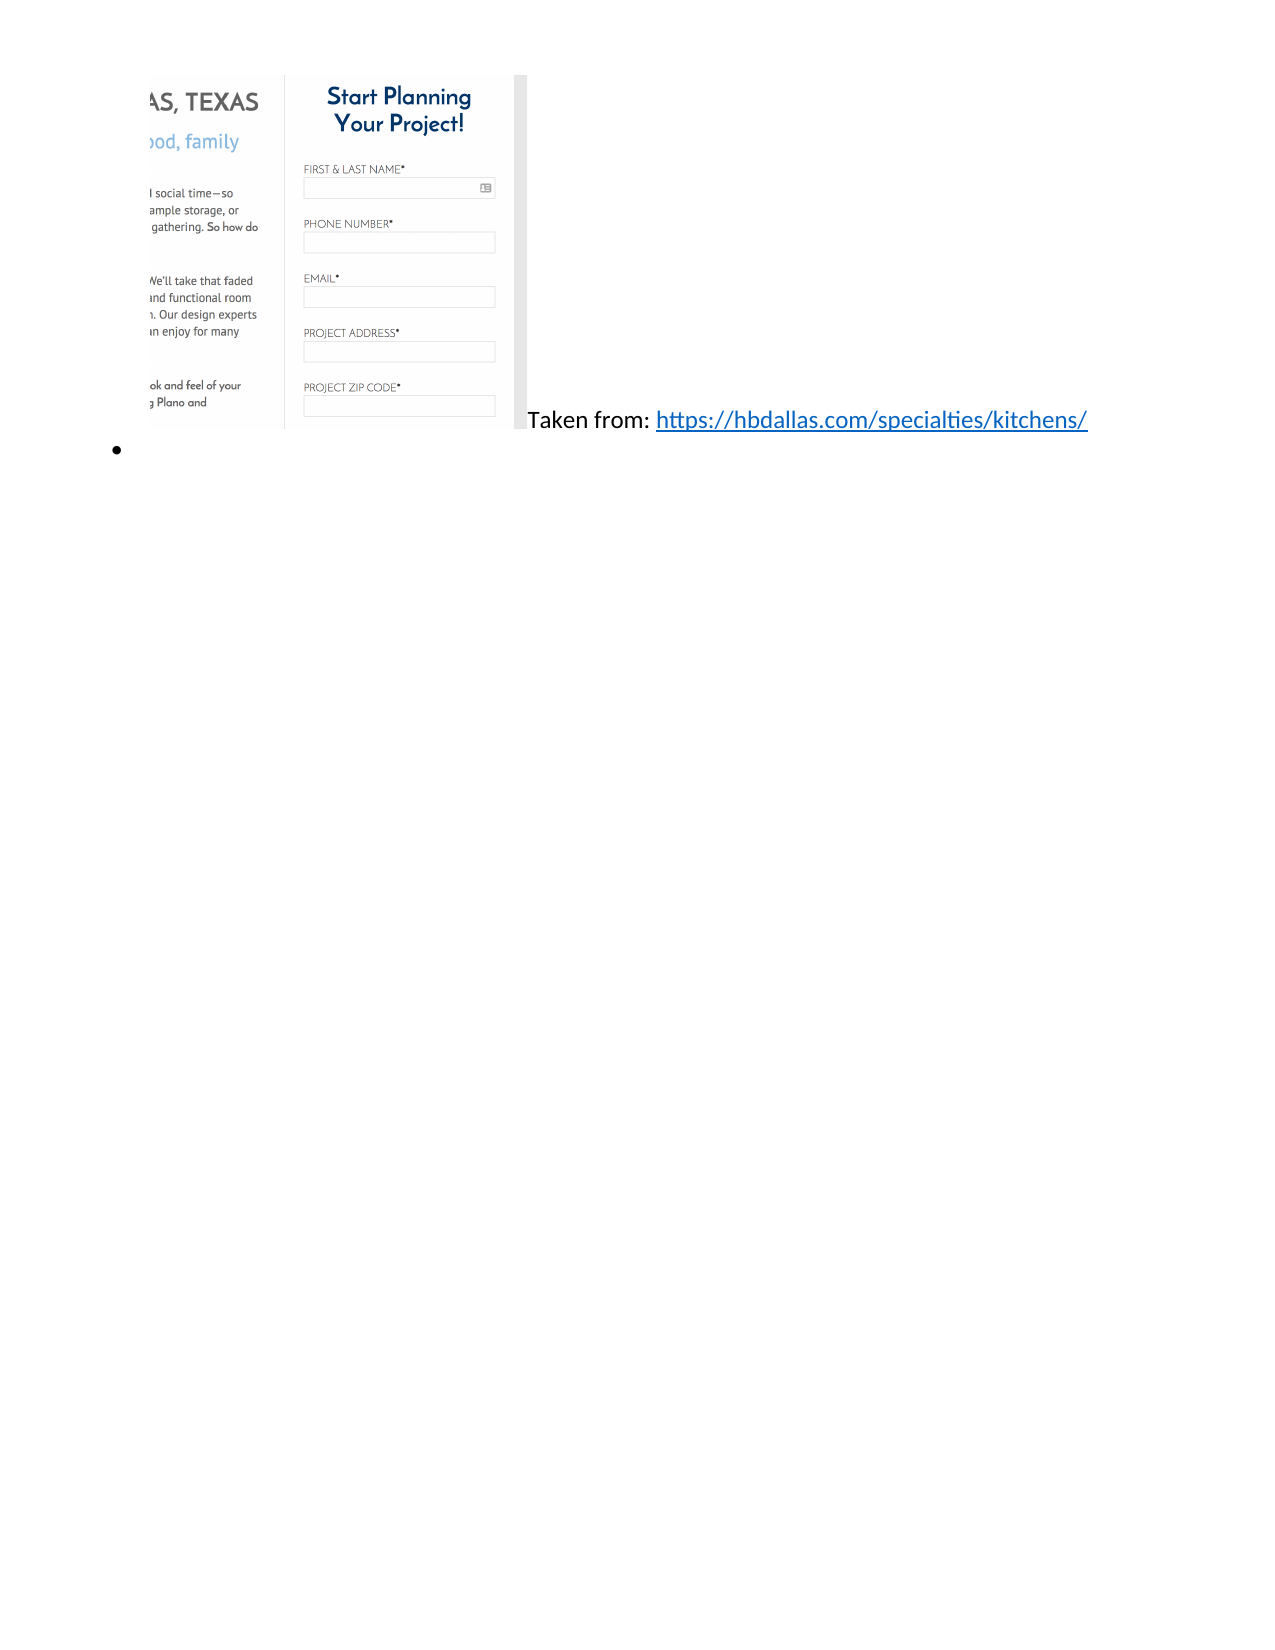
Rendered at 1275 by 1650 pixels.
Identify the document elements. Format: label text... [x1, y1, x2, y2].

picture [150, 75, 528, 429]
